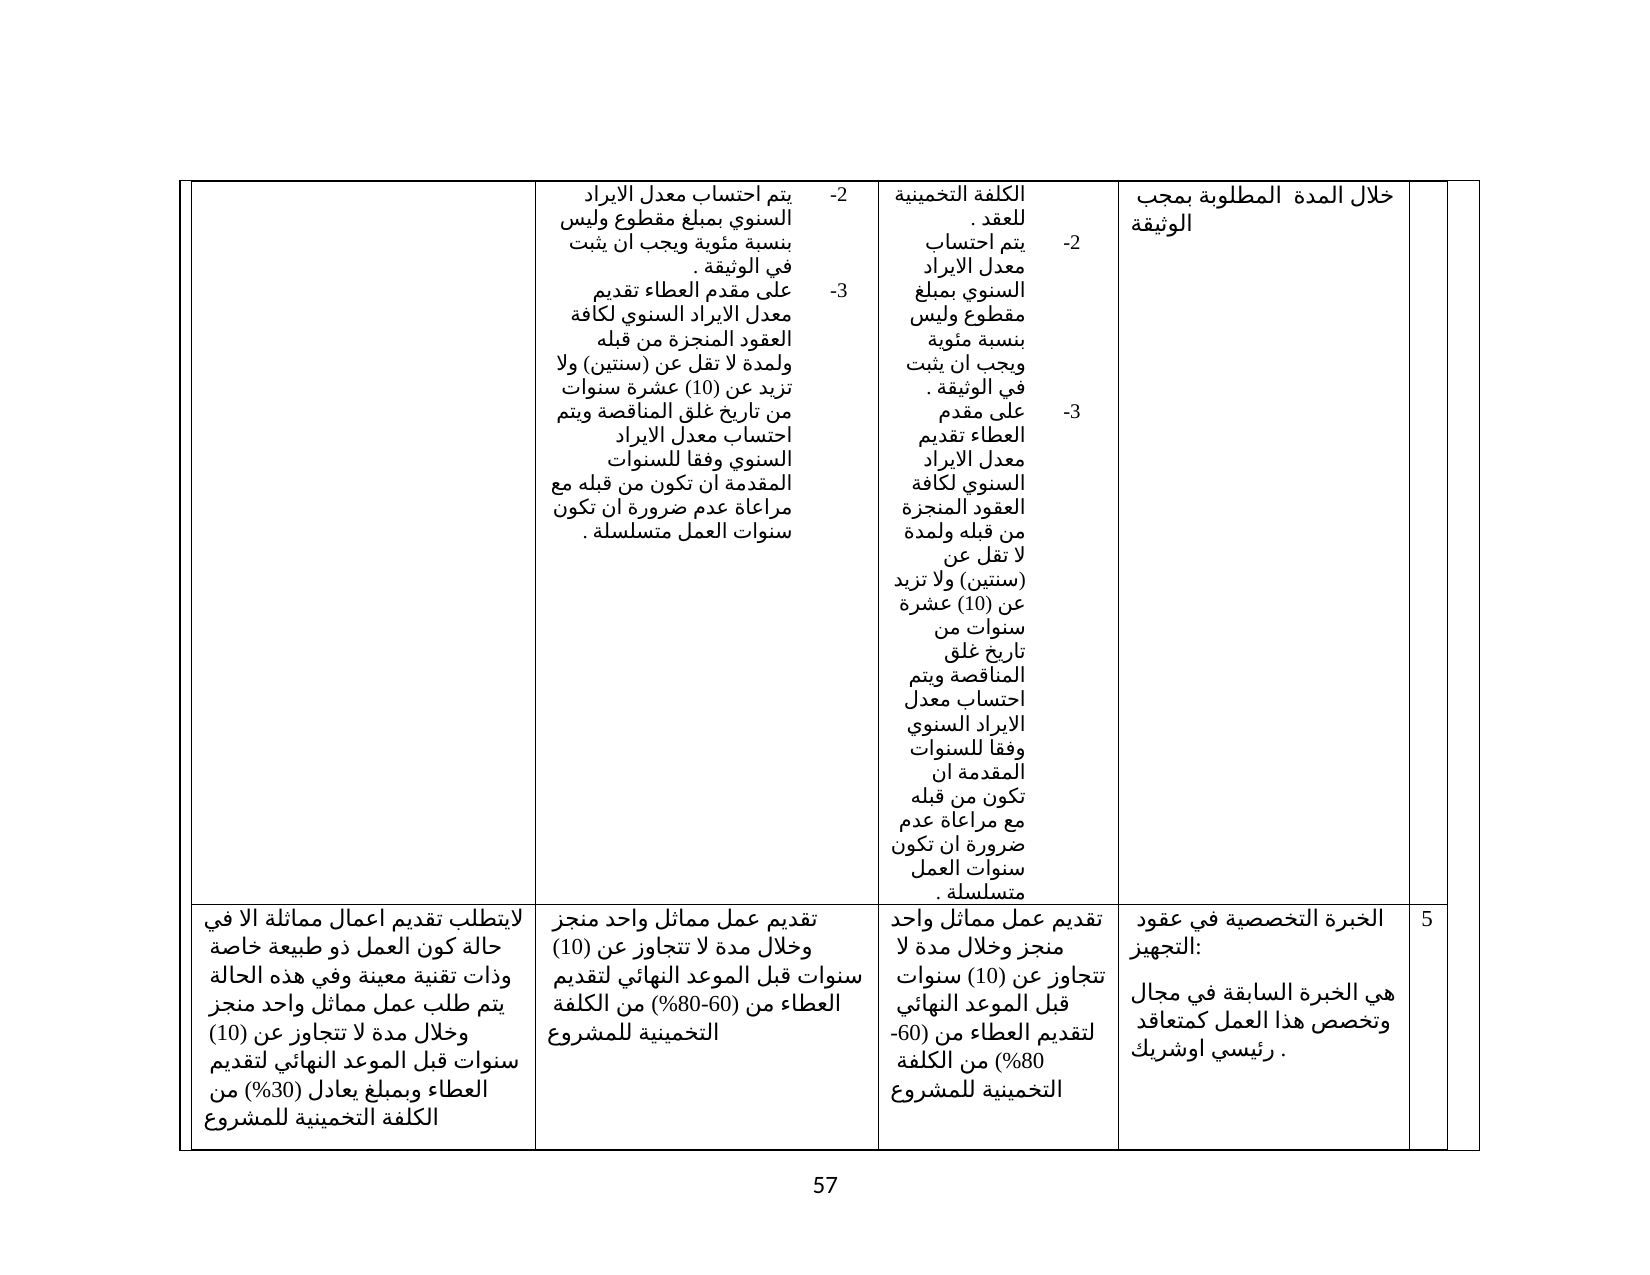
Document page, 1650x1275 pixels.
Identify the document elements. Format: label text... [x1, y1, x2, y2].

table_cell جدول المعايير القانونية والمالية المعتمدة في الوثيقة القياسية لعقود التجهيز [192, 905, 535, 1149]
table_cell جدول المعايير القانونية والمالية المعتمدة في الوثيقة القياسية لعقود التجهيز [536, 905, 878, 1149]
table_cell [536, 182, 878, 904]
table_cell جدول المعايير القانونية والمالية المعتمدة في الوثيقة القياسية لعقود التجهيز [1119, 905, 1409, 1149]
table_cell جدول المعايير القانونية والمالية المعتمدة في الوثيقة القياسية لعقود التجهيز [1410, 905, 1447, 1149]
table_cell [192, 182, 535, 904]
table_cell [1448, 181, 1479, 1150]
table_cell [1410, 182, 1447, 904]
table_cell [181, 181, 191, 1150]
table_cell جدول المعايير القانونية والمالية المعتمدة في الوثيقة القياسية لعقود التجهيز [879, 905, 1118, 1149]
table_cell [1119, 182, 1409, 904]
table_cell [879, 182, 1118, 904]
